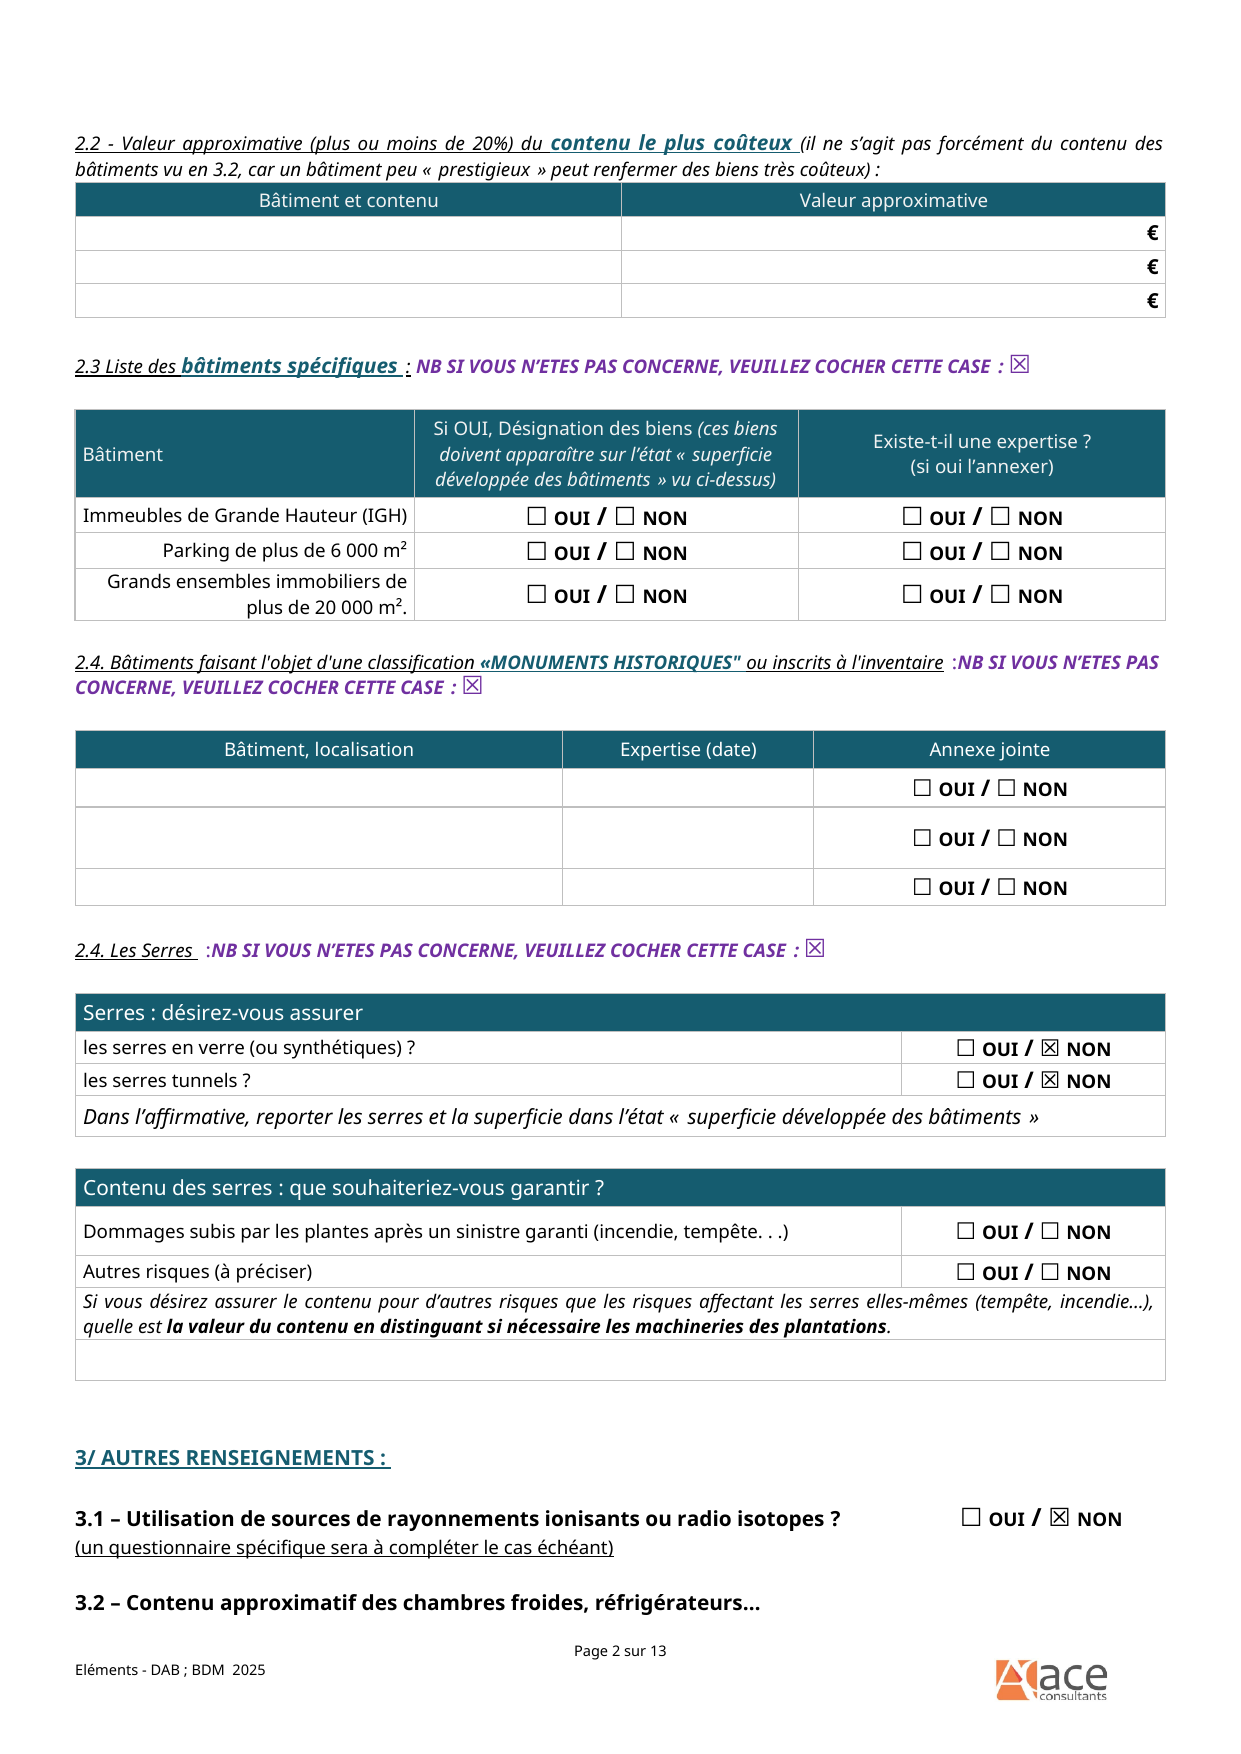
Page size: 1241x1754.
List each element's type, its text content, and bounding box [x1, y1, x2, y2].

table_cell [76, 869, 562, 905]
table_header Contenu des serres : que souhaiteriez-vous garantir ? [76, 1169, 1165, 1206]
table_cell € [622, 284, 1165, 317]
table_cell Autres risques (à préciser) [76, 1256, 901, 1287]
table_cell Dommages subis par les plantes après un sinistre garanti (incendie, tempête. . .) [76, 1207, 901, 1255]
table_header Bâtiment, localisation [76, 731, 562, 768]
table_header Bâtiment [76, 410, 414, 497]
table_cell OUI / NON [902, 1256, 1165, 1287]
table_cell [76, 217, 621, 249]
text 3.1 – Utilisation de sources de rayonnements ionisants ou radio isotopes ? OUI / NON [75, 1500, 1165, 1534]
text 2.3 Liste des bâtiments spécifiques : NB SI VOUS N’ETES PAS CONCERNE, VEUILLEZ COCHER CETTE CASE : [75, 347, 1165, 381]
table_cell Parking de plus de [76, 533, 414, 568]
table_header Valeur approximative [622, 183, 1165, 216]
table_cell [76, 284, 621, 317]
table_cell [76, 1340, 1165, 1380]
table_cell OUI / NON [902, 1207, 1165, 1255]
table_cell Immeubles de Grande Hauteur (IGH) [76, 498, 414, 532]
table_cell [76, 769, 562, 806]
table_cell [563, 769, 813, 806]
text 2.4. Les Serres :NB SI VOUS N’ETES PAS CONCERNE, VEUILLEZ COCHER CETTE CASE : [75, 937, 1165, 962]
table_cell € [622, 251, 1165, 283]
table_cell OUI / NON [902, 1032, 1165, 1063]
table_cell [76, 251, 621, 283]
table_header Expertise (date) [563, 731, 813, 768]
table_cell OUI / NON [799, 533, 1165, 568]
table_cell Dans l’affirmative, reporter les serres et la superficie dans l’état « superficie développée des bâtiments » [76, 1096, 1165, 1136]
table_cell OUI / NON [799, 498, 1165, 532]
table_cell [76, 808, 562, 867]
table_cell OUI / NON [814, 769, 1165, 806]
table_cell les serres en verre (ou synthétiques) ? [76, 1032, 901, 1063]
table_header Serres : désirez-vous assurer [76, 994, 1165, 1031]
table_cell OUI / NON [799, 569, 1165, 620]
table_header Bâtiment et contenu [76, 183, 621, 216]
table_cell OUI / NON [415, 498, 798, 532]
table_cell OUI / NON [415, 569, 798, 620]
table_cell les serres tunnels ? [76, 1064, 901, 1095]
table_header Annexe jointe [814, 731, 1165, 768]
table_header Si OUI, Désignation des biens (ces biens doivent apparaître sur l’état « superficie développée des bâtiments » vu ci-dessus) [415, 410, 798, 497]
text 3.2 – Contenu approximatif des chambres froides, réfrigérateurs… [75, 1588, 1165, 1617]
table_cell Si vous désirez assurer le contenu pour d’autres risques que les risques affectant les serres elles-mêmes (tempête, incendie…), quelle est la valeur du contenu en distinguant si nécessaire les machineries des plantations. [76, 1288, 1165, 1339]
table_cell OUI / NON [415, 533, 798, 568]
table_header Existe-t-il une expertise ? (si oui l’annexer) [799, 410, 1165, 497]
table_cell OUI / NON [814, 808, 1165, 867]
table_cell € [622, 217, 1165, 249]
picture [994, 1658, 1108, 1702]
text (un questionnaire spécifique sera à compléter le cas échéant) [75, 1534, 1165, 1560]
subtitle 3/ AUTRES RENSEIGNEMENTS : [75, 1443, 1165, 1472]
text 2.2 - Valeur approximative (plus ou moins de 20%) du contenu le plus coûteux (il ne s’agit pas forcément du contenu des bâtiments vu en 3.2, car un bâtiment peu « prestigieux » peut renfermer des biens très coûteux) : [75, 128, 1165, 182]
table_cell OUI / NON [814, 869, 1165, 905]
table_cell [563, 869, 813, 905]
table_cell Grands ensembles immobiliers de plus de . [76, 569, 414, 620]
table_cell [563, 808, 813, 867]
text 2.4. Bâtiments faisant l'objet d'une classification «MONUMENTS HISTORIQUES" ou inscrits à l'inventaire :NB SI VOUS N’ETES PAS CONCERNE, VEUILLEZ COCHER CETTE CASE : [75, 649, 1165, 699]
table_cell OUI / NON [902, 1064, 1165, 1095]
